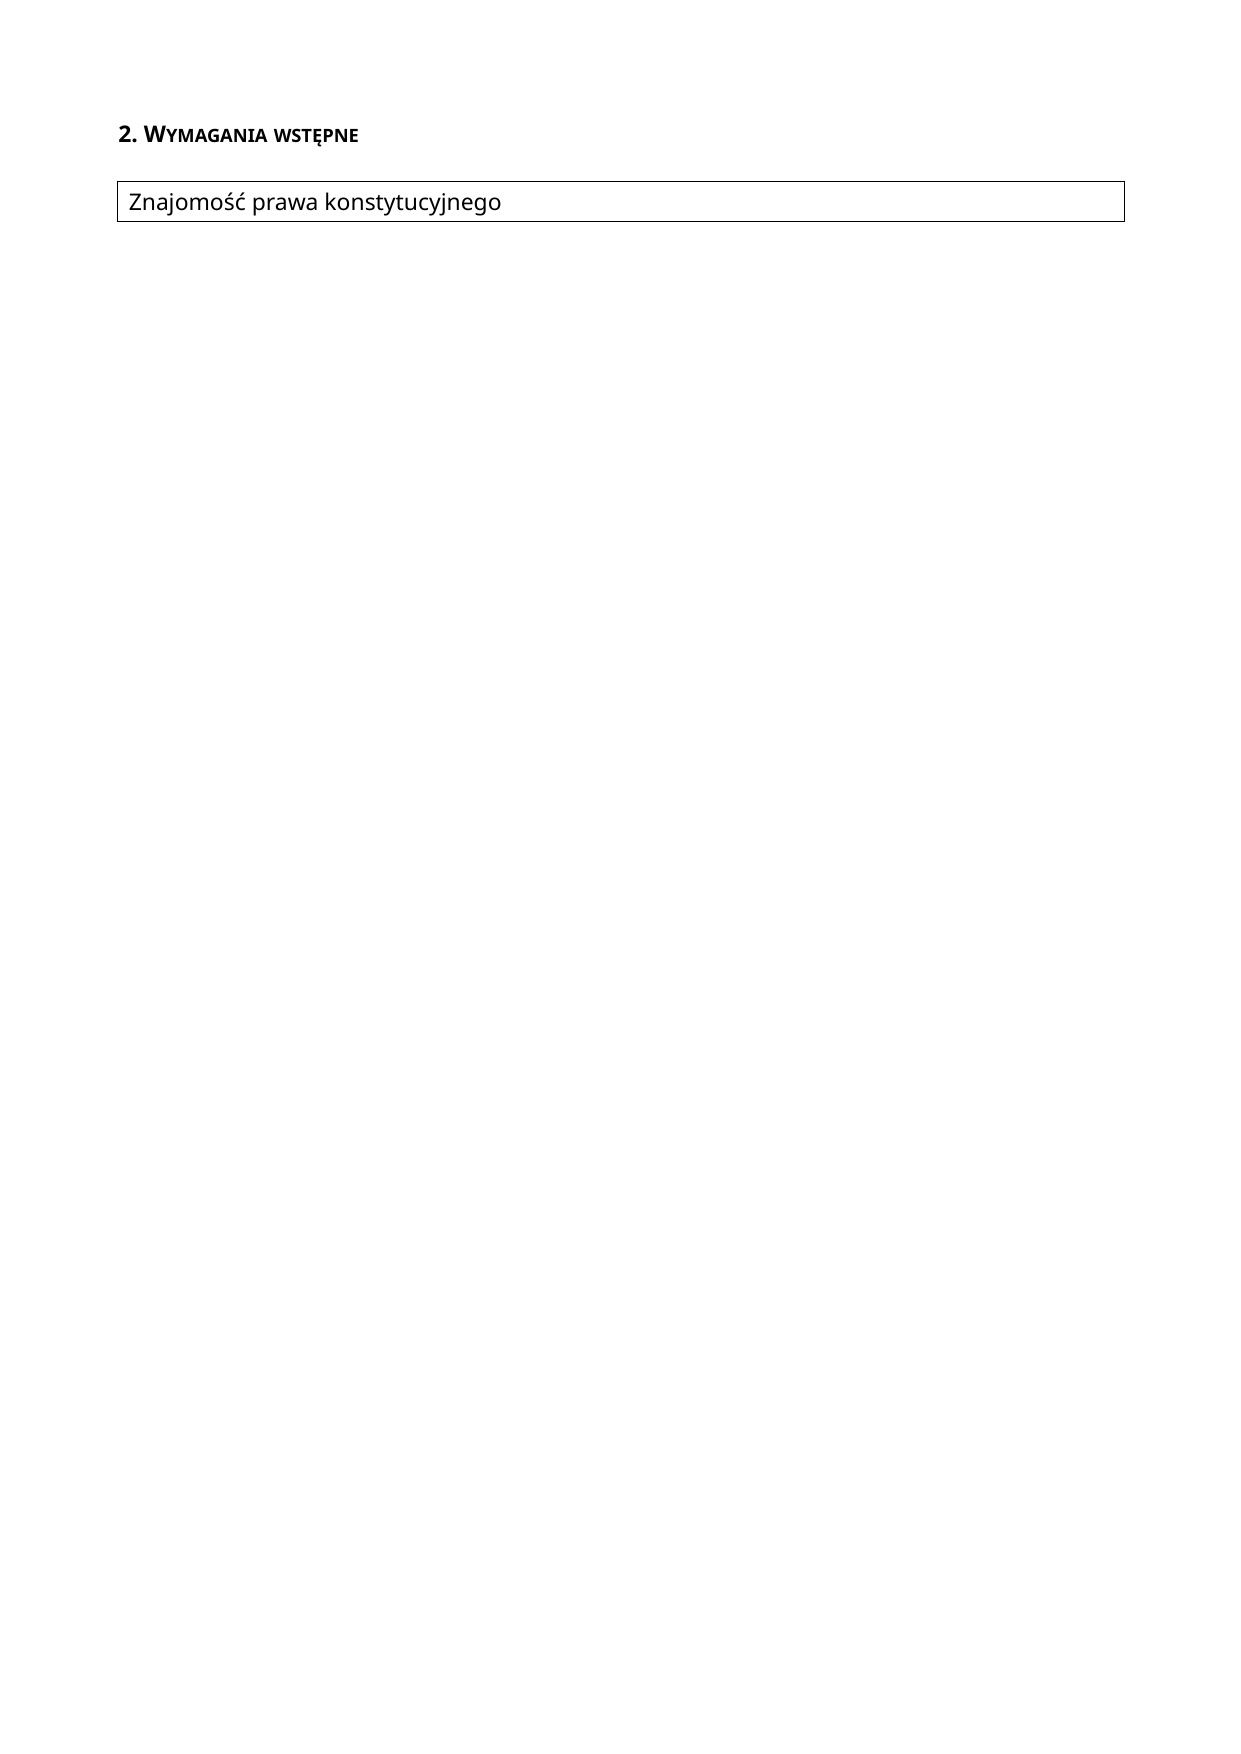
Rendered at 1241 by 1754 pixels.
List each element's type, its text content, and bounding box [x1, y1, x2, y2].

table_header Znajomość prawa konstytucyjnego [118, 182, 1124, 221]
text 2. Wymagania wstępne [118, 118, 1122, 149]
